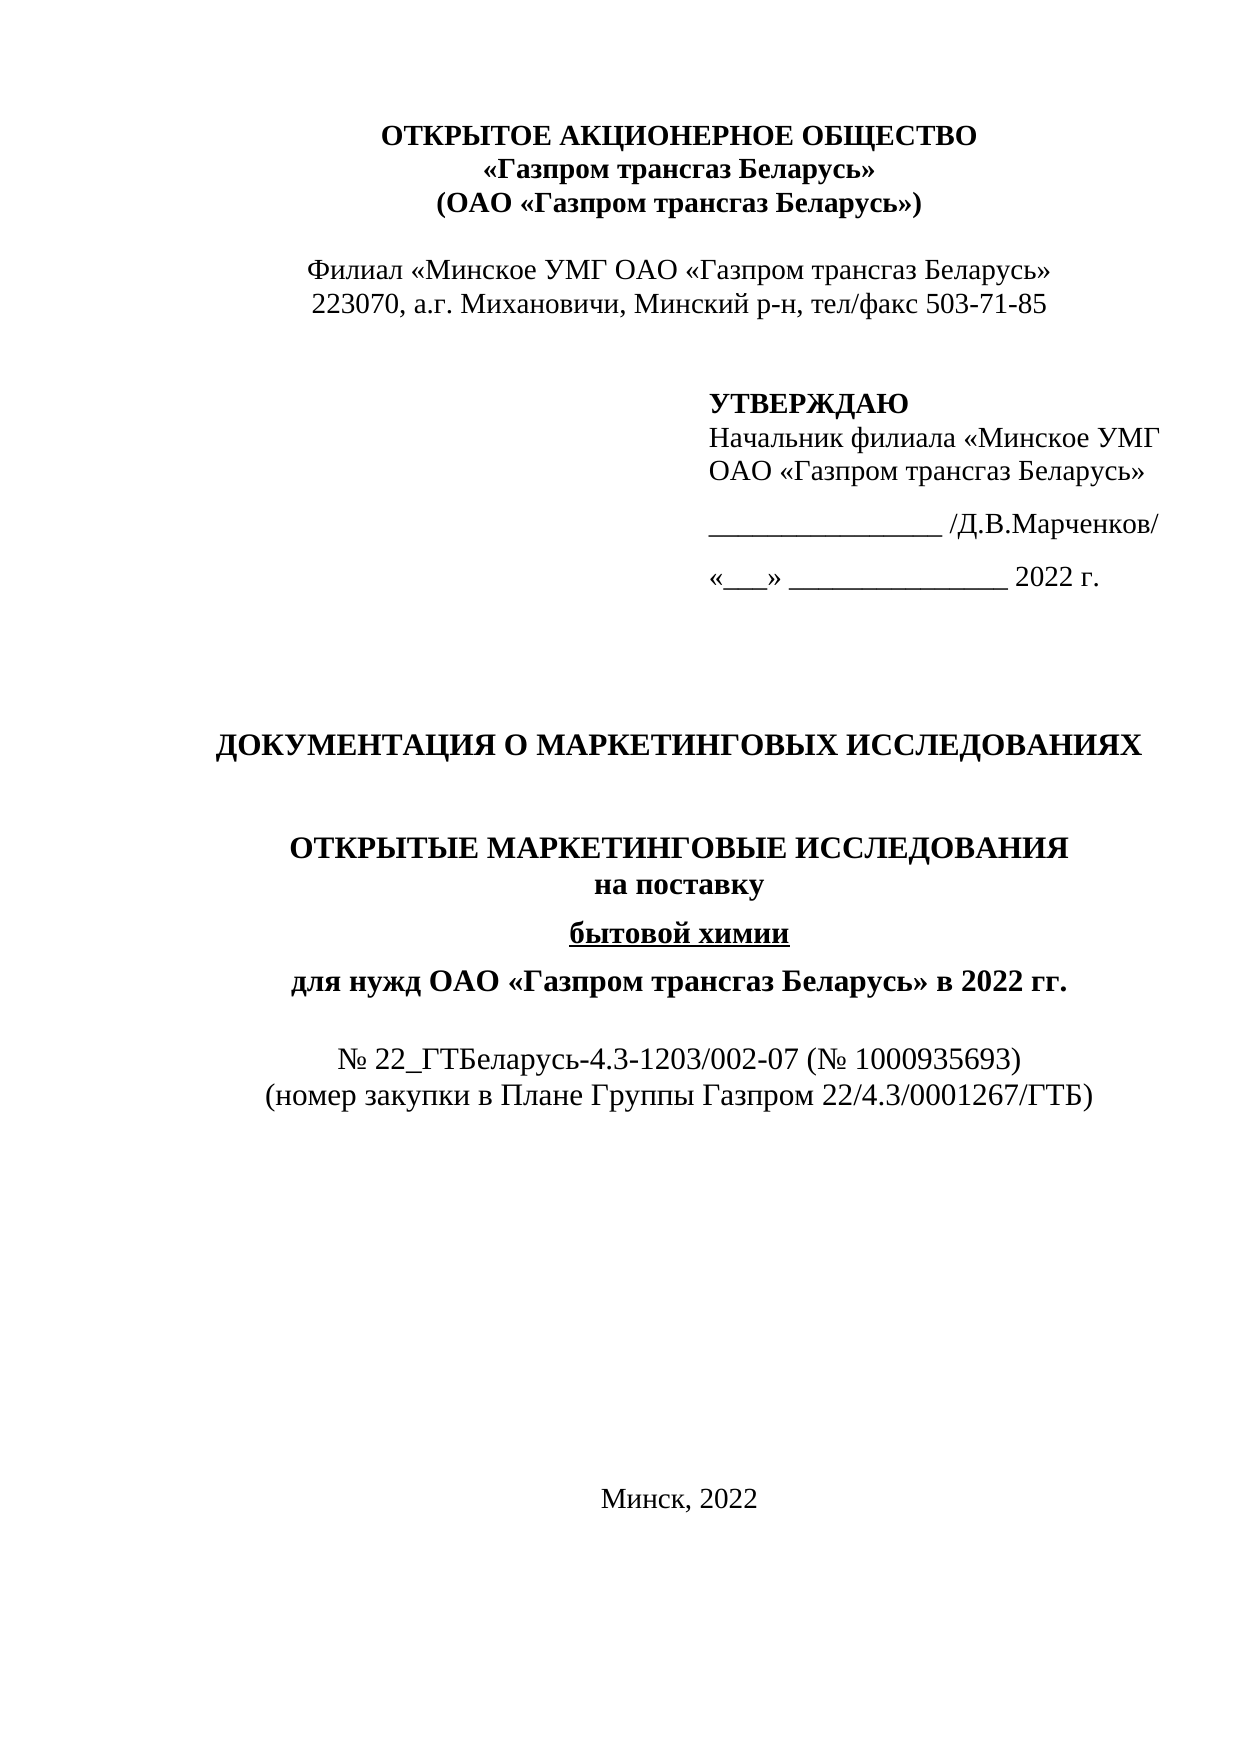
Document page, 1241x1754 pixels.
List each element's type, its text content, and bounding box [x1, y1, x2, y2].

text для нужд ОАО «Газпром трансгаз Беларусь» в 2022 гг. [177, 962, 1181, 998]
text на поставку [177, 866, 1181, 902]
text (номер закупки в Плане Группы Газпром 22/4.3/0001267/ГТБ) [177, 1077, 1181, 1112]
text «___» _______________ 2022 г. [709, 559, 1181, 592]
text Начальник филиала «Минское УМГ ОАО «Газпром трансгаз Беларусь» [709, 420, 1181, 487]
text (ОАО «Газпром трансгаз Беларусь») [177, 185, 1181, 219]
text 223070, а.г. Михановичи, Минский р-н, тел/факс 503-71-85 [177, 286, 1181, 319]
text Филиал «Минское УМГ ОАО «Газпром трансгаз Беларусь» [177, 252, 1181, 286]
text ________________ /Д.В.Марченков/ [709, 506, 1181, 540]
text № 22_ГТБеларусь-4.3-1203/002-07 (№ 1000935693) [177, 1041, 1181, 1077]
text ОТКРЫТЫЕ МАРКЕТИНГОВЫЕ ИССЛЕДОВАНИЯ [177, 830, 1181, 866]
text УТВЕРЖДАЮ [709, 386, 1181, 420]
text Минск, 2022 [177, 1481, 1181, 1515]
text ОТКРЫТОЕ АКЦИОНЕРНОЕ ОБЩЕСТВО [177, 118, 1181, 152]
text ДОКУМЕНТАЦИЯ О МАРКЕТИНГОВЫХ ИССЛЕДОВАНИЯХ [177, 727, 1181, 763]
text «Газпром трансгаз Беларусь» [177, 152, 1181, 185]
text бытовой химии [177, 914, 1181, 950]
